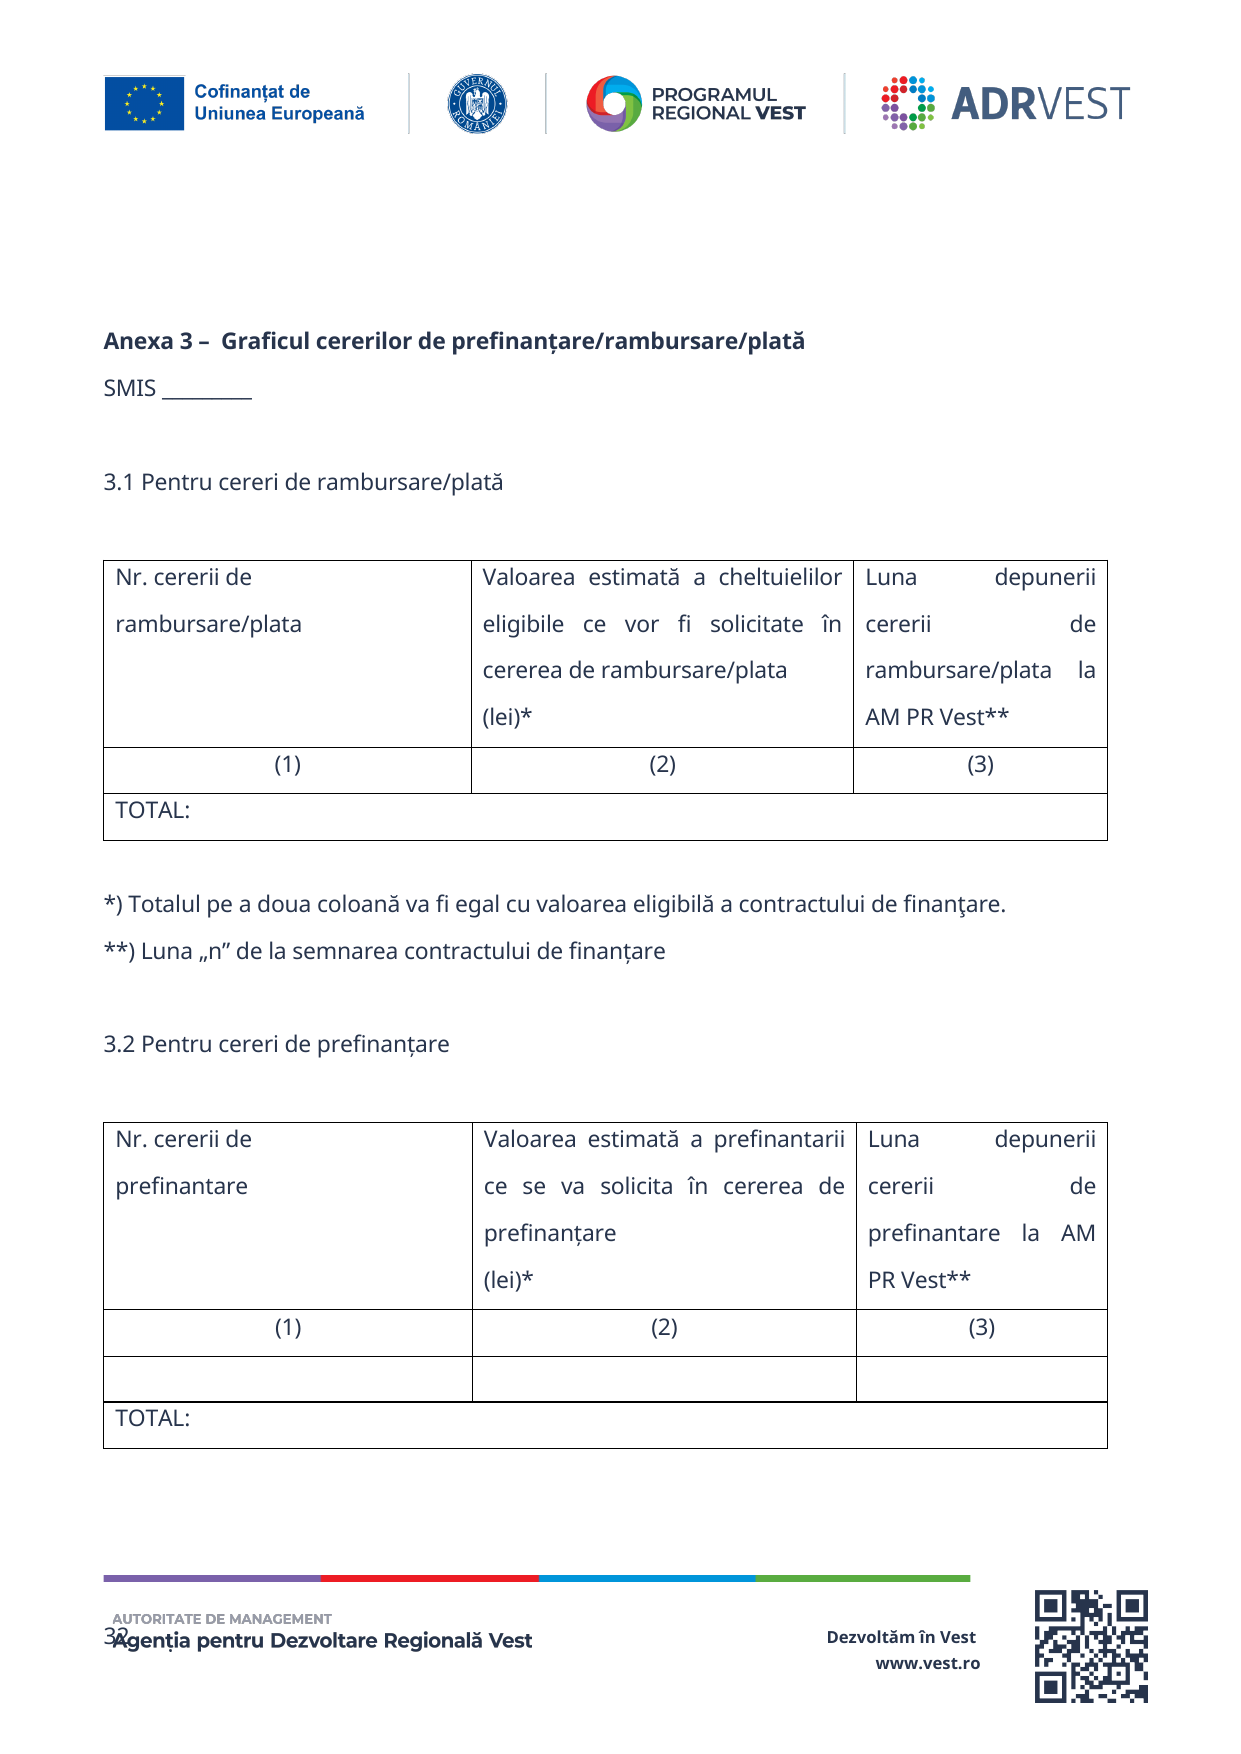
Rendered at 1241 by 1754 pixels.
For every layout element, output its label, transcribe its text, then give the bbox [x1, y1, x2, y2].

picture [103, 73, 1131, 134]
table_cell TOTAL: [104, 794, 1107, 840]
table_cell [857, 1357, 1107, 1401]
text 3.1 Pentru cereri de rambursare/plată [103, 466, 1122, 497]
table_header Nr. cererii de rambursare/plata [104, 561, 471, 747]
text **) Luna „n” de la semnarea contractului de finanțare [103, 935, 1122, 966]
table_cell (1) [104, 748, 471, 793]
table_cell (2) [473, 1310, 856, 1356]
table_header Nr. cererii de prefinantare [104, 1123, 472, 1309]
text *) Totalul pe a doua coloană va fi egal cu valoarea eligibilă a contractului de finanţare. [103, 888, 1122, 919]
picture [1026, 1581, 1157, 1712]
table_cell (1) [104, 1310, 472, 1356]
text Anexa 3 – Graficul cererilor de prefinanțare/rambursare/plată [103, 325, 1122, 356]
table_header Luna depunerii cererii de prefinantare la AM PR Vest** [857, 1123, 1107, 1309]
table_cell (2) [472, 748, 853, 793]
table_cell TOTAL: [104, 1403, 1107, 1448]
text SMIS _________ [103, 372, 1122, 403]
table_header Valoarea estimată a cheltuielilor eligibile ce vor fi solicitate în cererea de rambursare/plata (lei)* [472, 561, 853, 747]
text 3.2 Pentru cereri de prefinanțare [103, 1028, 1122, 1060]
table_cell (3) [854, 748, 1107, 793]
table_cell [473, 1357, 856, 1401]
table_cell [104, 1357, 472, 1401]
table_header Luna depunerii cererii de rambursare/plata la AM PR Vest** [854, 561, 1107, 747]
table_cell (3) [857, 1310, 1107, 1356]
table_header Valoarea estimată a prefinantarii ce se va solicita în cererea de prefinanțare (lei)* [473, 1123, 856, 1309]
